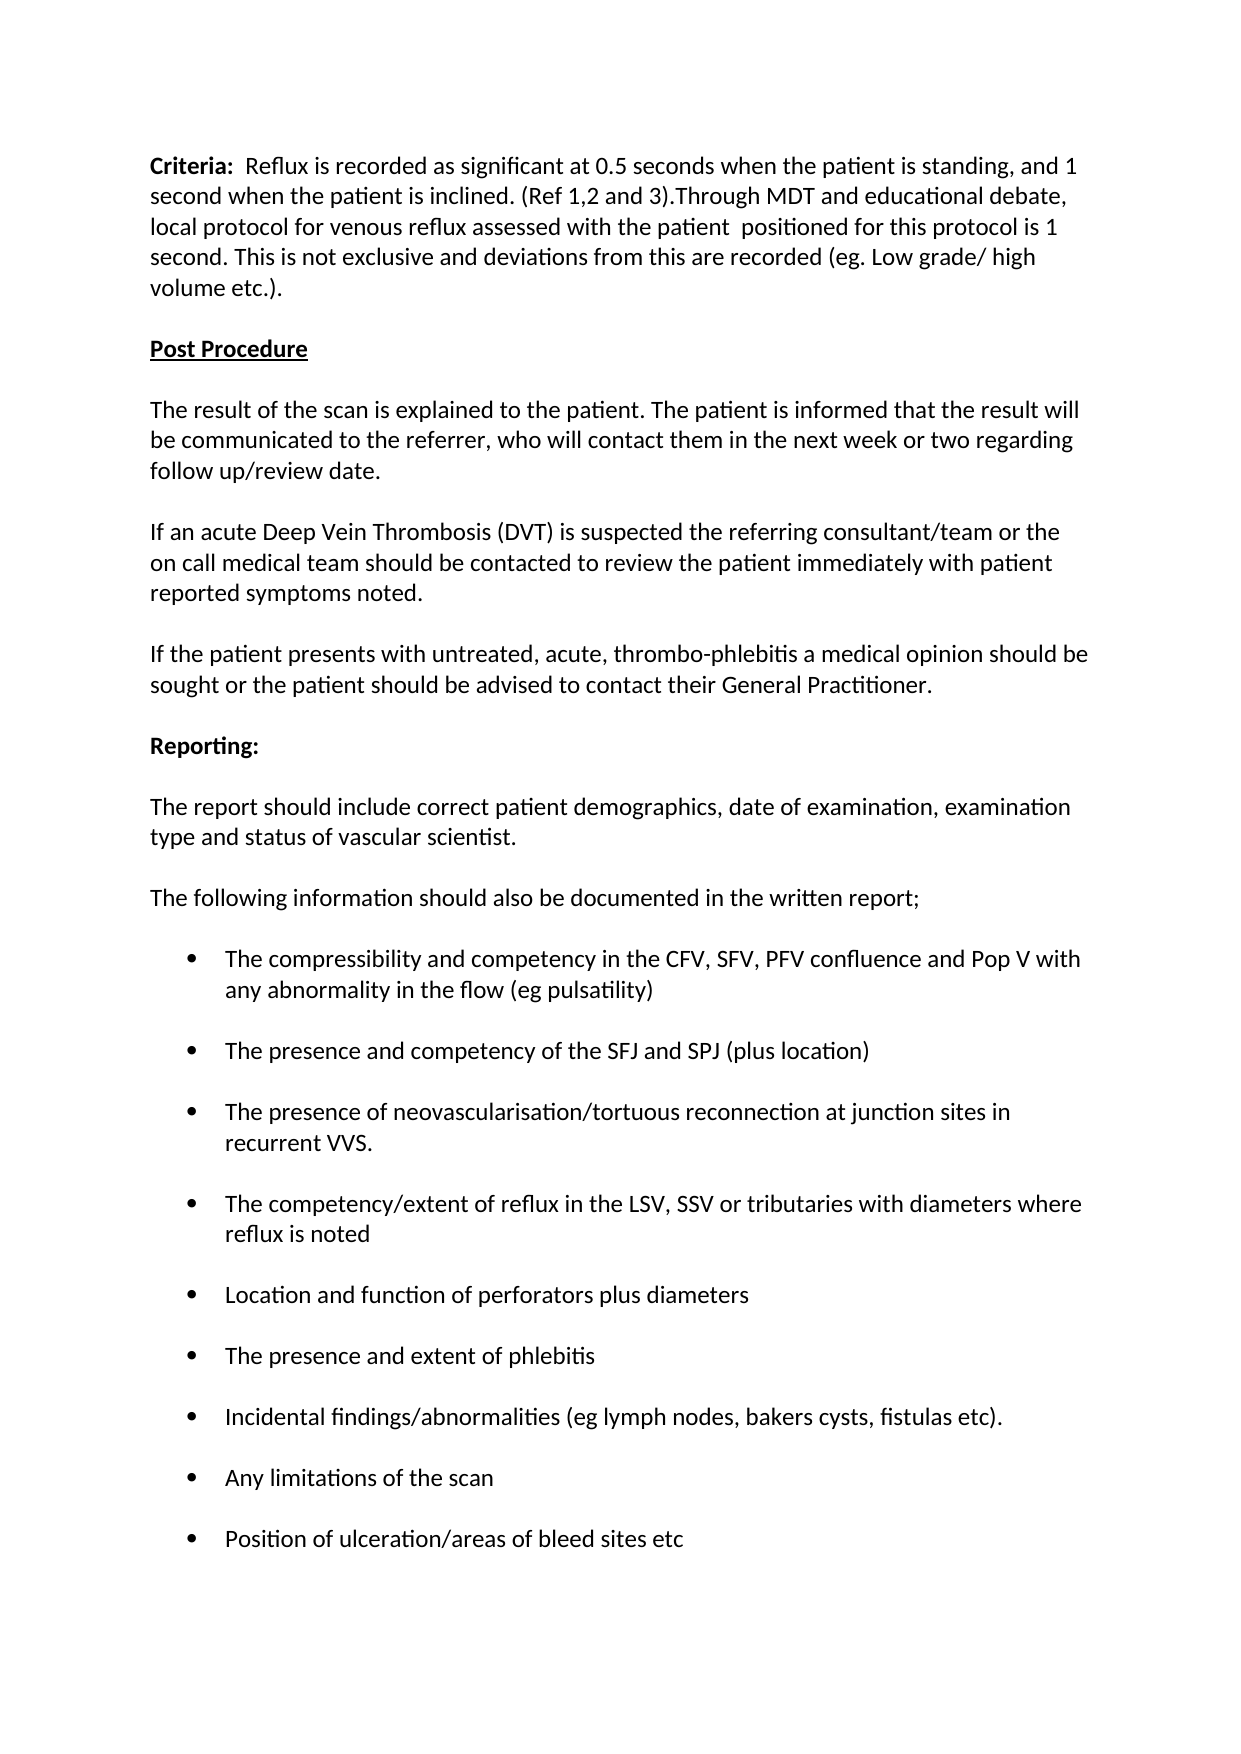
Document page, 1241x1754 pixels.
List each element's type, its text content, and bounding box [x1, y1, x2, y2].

list Location and function of perforators plus diameters [187, 1279, 1090, 1310]
text The following information should also be documented in the written report; [150, 882, 1090, 913]
list Position of ulceration/areas of bleed sites etc [187, 1523, 1090, 1554]
text If the patient presents with untreated, acute, thrombo-phlebitis a medical opinion should be sought or the patient should be advised to contact their General Practitioner. [150, 638, 1090, 699]
list The presence and extent of phlebitis [187, 1340, 1090, 1371]
list The presence and competency of the SFJ and SPJ (plus location) [187, 1035, 1090, 1066]
list The presence of neovascularisation/tortuous reconnection at junction sites in recurrent VVS. [187, 1096, 1090, 1157]
list The compressibility and competency in the CFV, SFV, PFV confluence and Pop V with any abnormality in the flow (eg pulsatility) [187, 943, 1090, 1004]
text Criteria: Reflux is recorded as significant at 0.5 seconds when the patient is standing, and 1 second when the patient is inclined. (Ref 1,2 and 3).Through MDT and educational debate, local protocol for venous reflux assessed with the patient positioned for this protocol is 1 second. This is not exclusive and deviations from this are recorded (eg. Low grade/ high volume etc.). [150, 150, 1090, 303]
text The result of the scan is explained to the patient. The patient is informed that the result will be communicated to the referrer, who will contact them in the next week or two regarding follow up/review date. [150, 394, 1090, 486]
list Any limitations of the scan [187, 1462, 1090, 1493]
subtitle The report should include correct patient demographics, date of examination, examination type and status of vascular scientist. [150, 791, 1090, 852]
text Post Procedure [150, 333, 1090, 364]
list Incidental findings/abnormalities (eg lymph nodes, bakers cysts, fistulas etc). [187, 1401, 1090, 1432]
list The competency/extent of reflux in the LSV, SSV or tributaries with diameters where reflux is noted [187, 1188, 1090, 1249]
text Reporting: [150, 730, 1090, 760]
text If an acute Deep Vein Thrombosis (DVT) is suspected the referring consultant/team or the on call medical team should be contacted to review the patient immediately with patient reported symptoms noted. [150, 516, 1090, 608]
